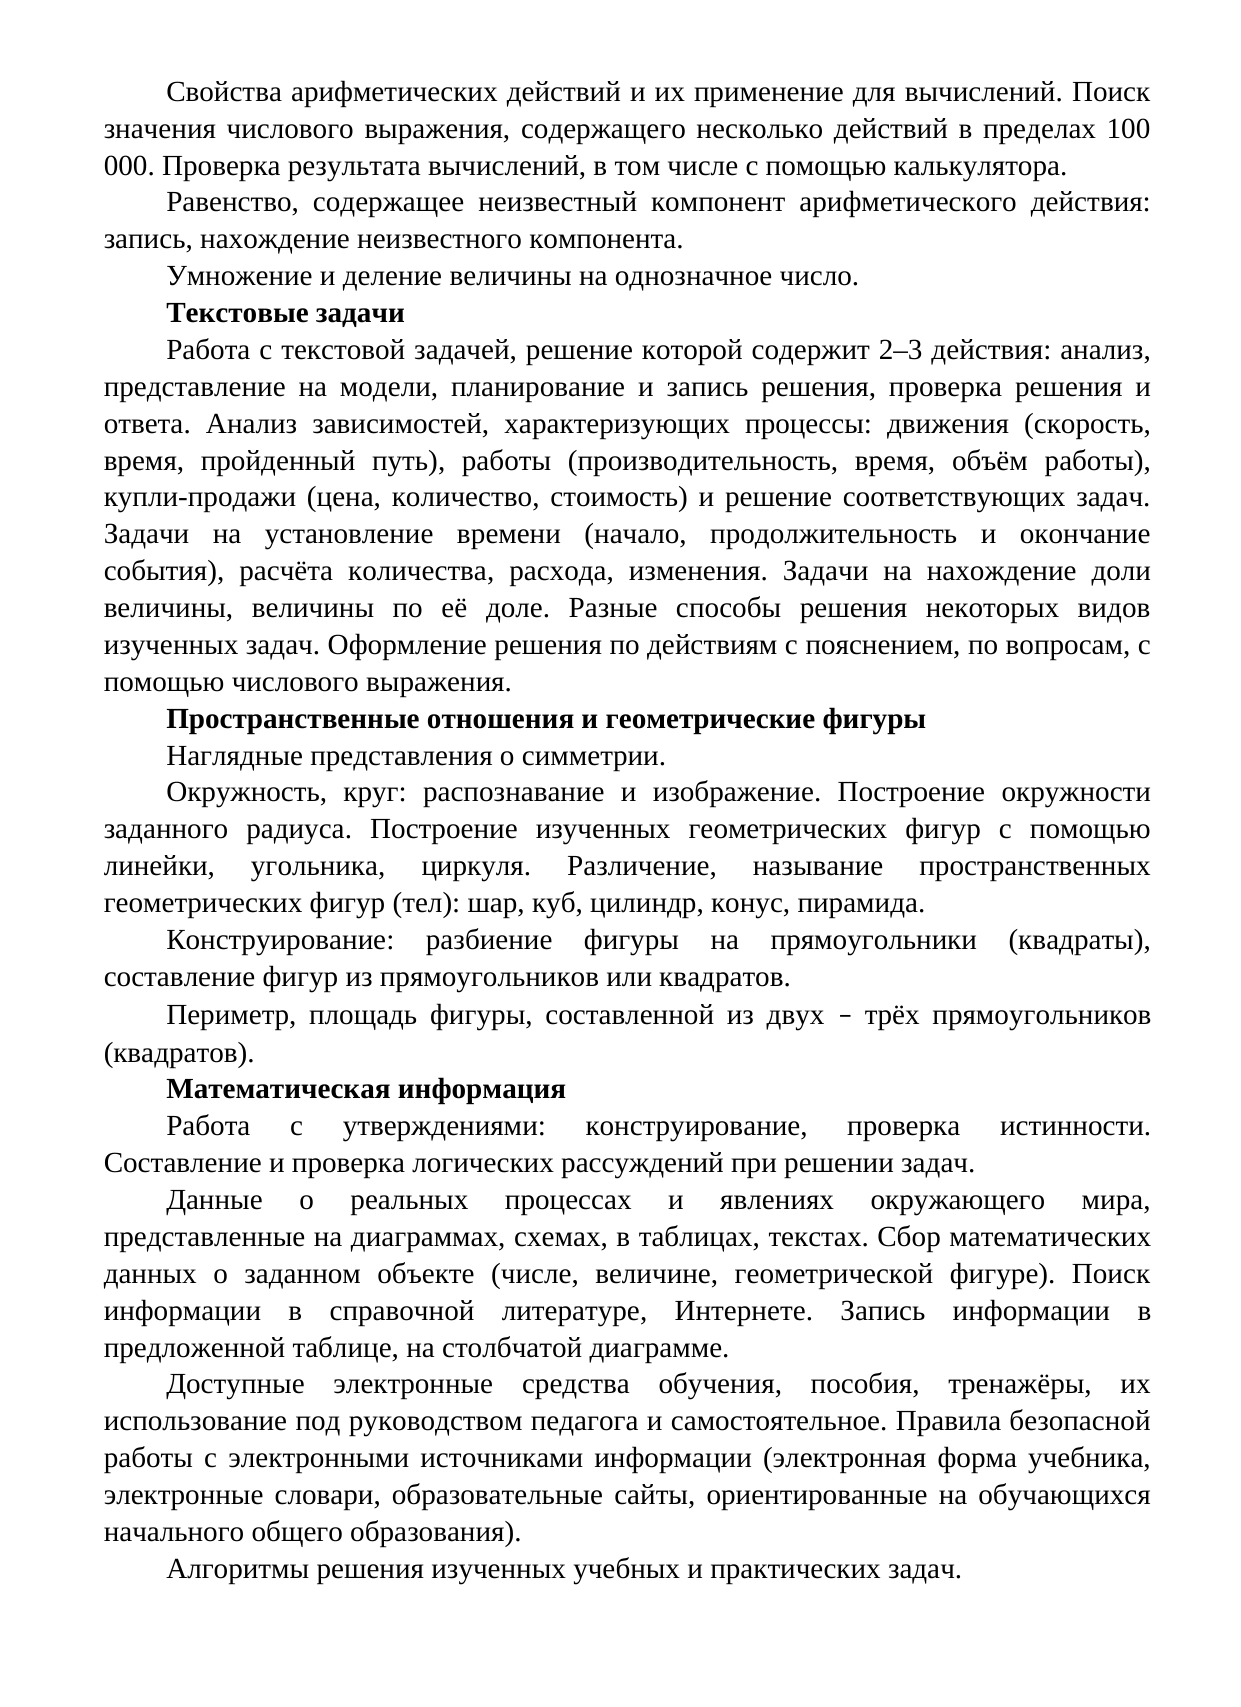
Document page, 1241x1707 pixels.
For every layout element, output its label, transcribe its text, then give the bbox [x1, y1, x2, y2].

text Периметр, площадь фигуры, составленной из двух – трёх прямоугольников (квадратов). [103, 996, 1152, 1068]
text Пространственные отношения и геометрические фигуры [103, 701, 1152, 734]
text Данные о реальных процессах и явлениях окружающего мира, представленные на диаграммах, схемах, в таблицах, текстах. Сбор математических данных о заданном объекте (числе, величине, геометрической фигуре). Поиск информации в справочной литературе, Интернете. Запись информации в предложенной таблице, на столбчатой диаграмме. [103, 1182, 1152, 1363]
text Конструирование: разбиение фигуры на прямоугольники (квадраты), составление фигур из прямоугольников или квадратов. [103, 922, 1152, 992]
text Работа с текстовой задачей, решение которой содержит 2–3 действия: анализ, представление на модели, планирование и запись решения, проверка решения и ответа. Анализ зависимостей, характеризующих процессы: движения (скорость, время, пройденный путь), работы (производительность, время, объём работы), купли-продажи (цена, количество, стоимость) и решение соответствующих задач. Задачи на установление времени (начало, продолжительность и окончание события), расчёта количества, расхода, изменения. Задачи на нахождение доли величины, величины по её доле. Разные способы решения некоторых видов изученных задач. Оформление решения по действиям с пояснением, по вопросам, с помощью числового выражения. [103, 332, 1152, 697]
text Текстовые задачи [103, 295, 1152, 329]
text Равенство, содержащее неизвестный компонент арифметического действия: запись, нахождение неизвестного компонента. [103, 184, 1152, 255]
text Наглядные представления о симметрии. [103, 738, 1152, 771]
text Доступные электронные средства обучения, пособия, тренажёры, их использование под руководством педагога и самостоятельное. Правила безопасной работы с электронными источниками информации (электронная форма учебника, электронные словари, образовательные сайты, ориентированные на обучающихся начального общего образования). [103, 1367, 1152, 1548]
text Работа с утверждениями: конструирование, проверка истинности. Составление и проверка логических рассуждений при решении задач. [103, 1108, 1152, 1179]
text Алгоритмы решения изученных учебных и практических задач. [103, 1551, 1152, 1584]
text Свойства арифметических действий и их применение для вычислений. Поиск значения числового выражения, содержащего несколько действий в пределах 100 000. Проверка результата вычислений, в том числе с помощью калькулятора. [103, 74, 1152, 181]
text Окружность, круг: распознавание и изображение. Построение окружности заданного радиуса. Построение изученных геометрических фигур с помощью линейки, угольника, циркуля. Различение, называние пространственных геометрических фигур (тел): шар, куб, цилиндр, конус, пирамида. [103, 774, 1152, 919]
text Умножение и деление величины на однозначное число. [103, 258, 1152, 292]
text Математическая информация [103, 1072, 1152, 1105]
